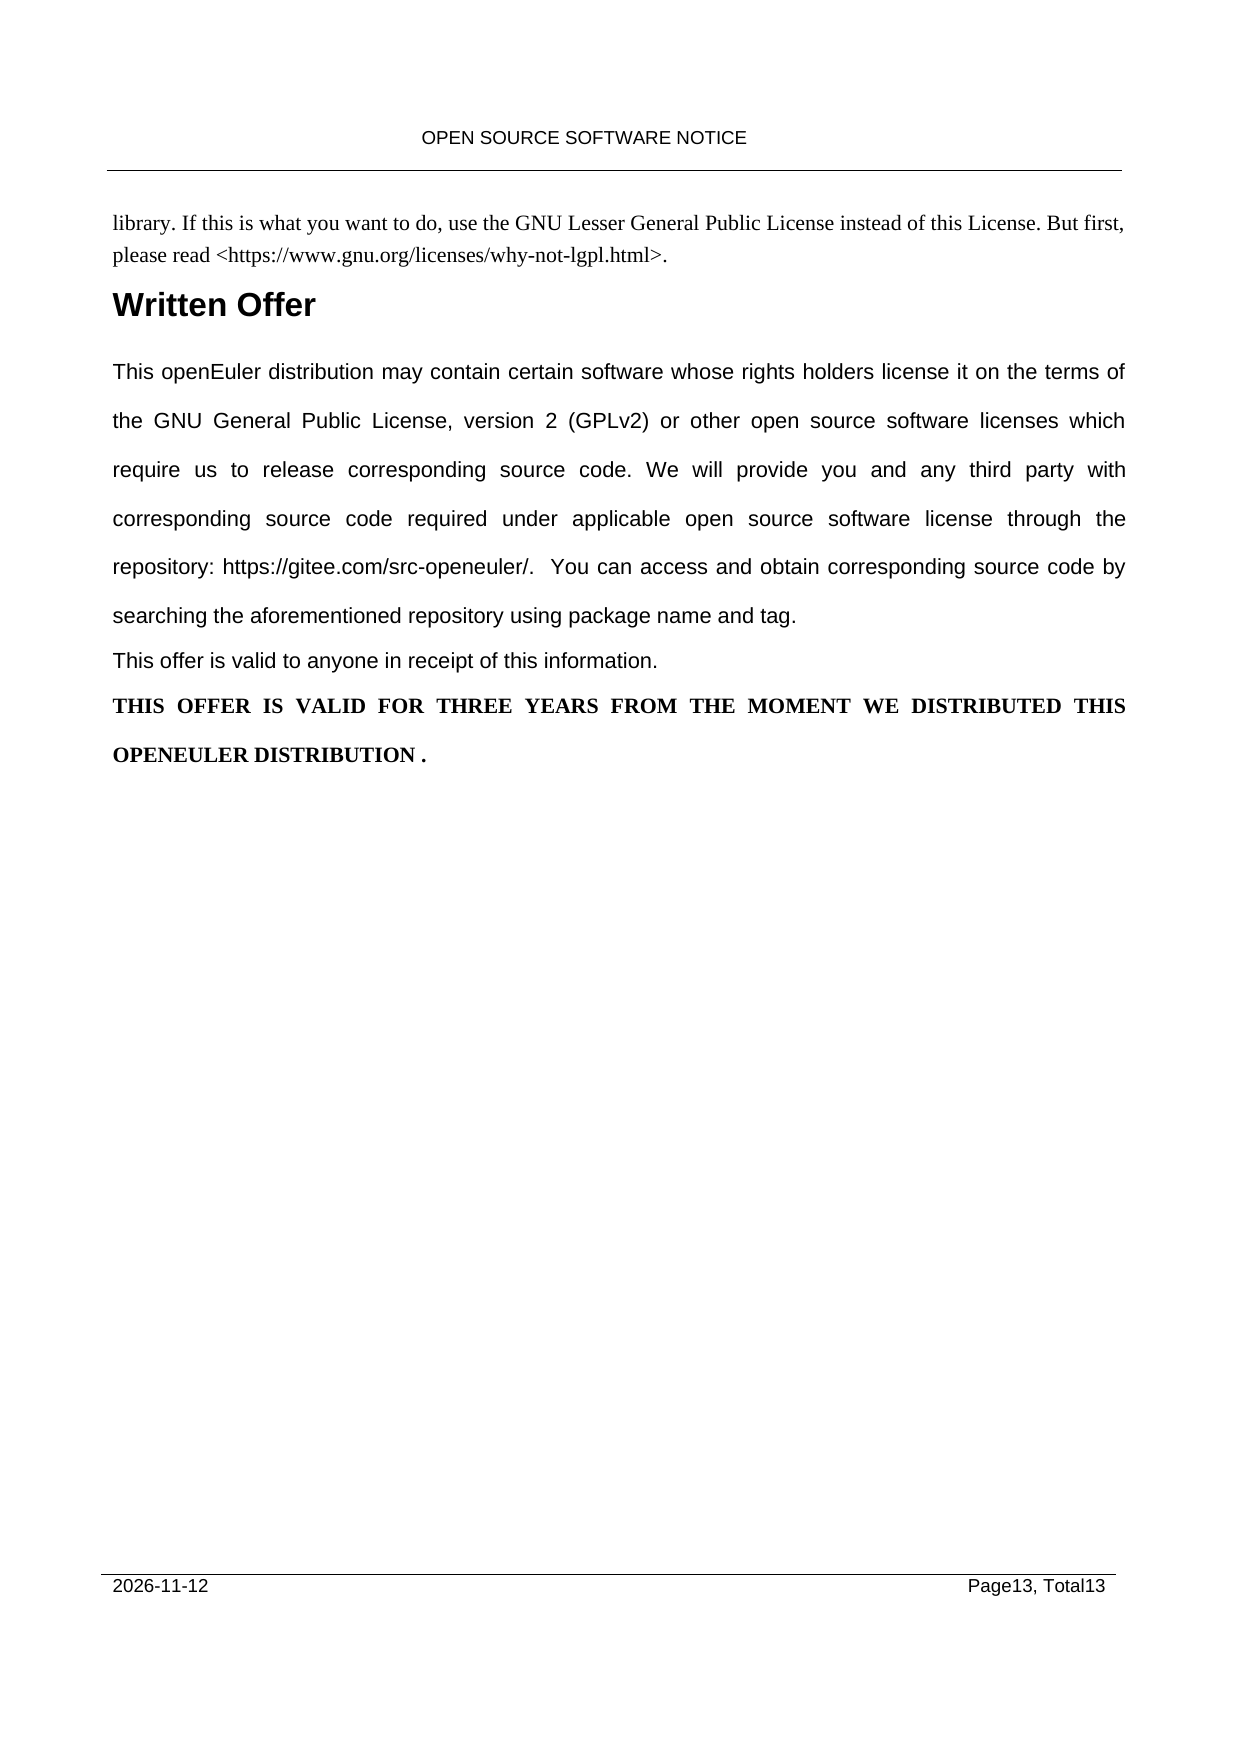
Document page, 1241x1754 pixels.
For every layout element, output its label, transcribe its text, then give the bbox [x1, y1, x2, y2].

text This openEuler distribution may contain certain software whose rights holders license it on the terms of the GNU General Public License, version 2 (GPLv2) or other open source software licenses which require us to release corresponding source code. We will provide you and any third party with corresponding source code required under applicable open source software license through the repository: https://gitee.com/src-openeuler/. You can access and obtain corresponding source code by searching the aforementioned repository using package name and tag. [112, 356, 1128, 632]
text This offer is valid to anyone in receipt of this information. [112, 644, 1128, 677]
text Written Offer [112, 271, 1128, 336]
text THIS OFFER IS VALID FOR THREE YEARS FROM THE MOMENT WE DISTRIBUTED THIS OPENEULER DISTRIBUTION . [112, 689, 1128, 771]
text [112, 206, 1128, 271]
